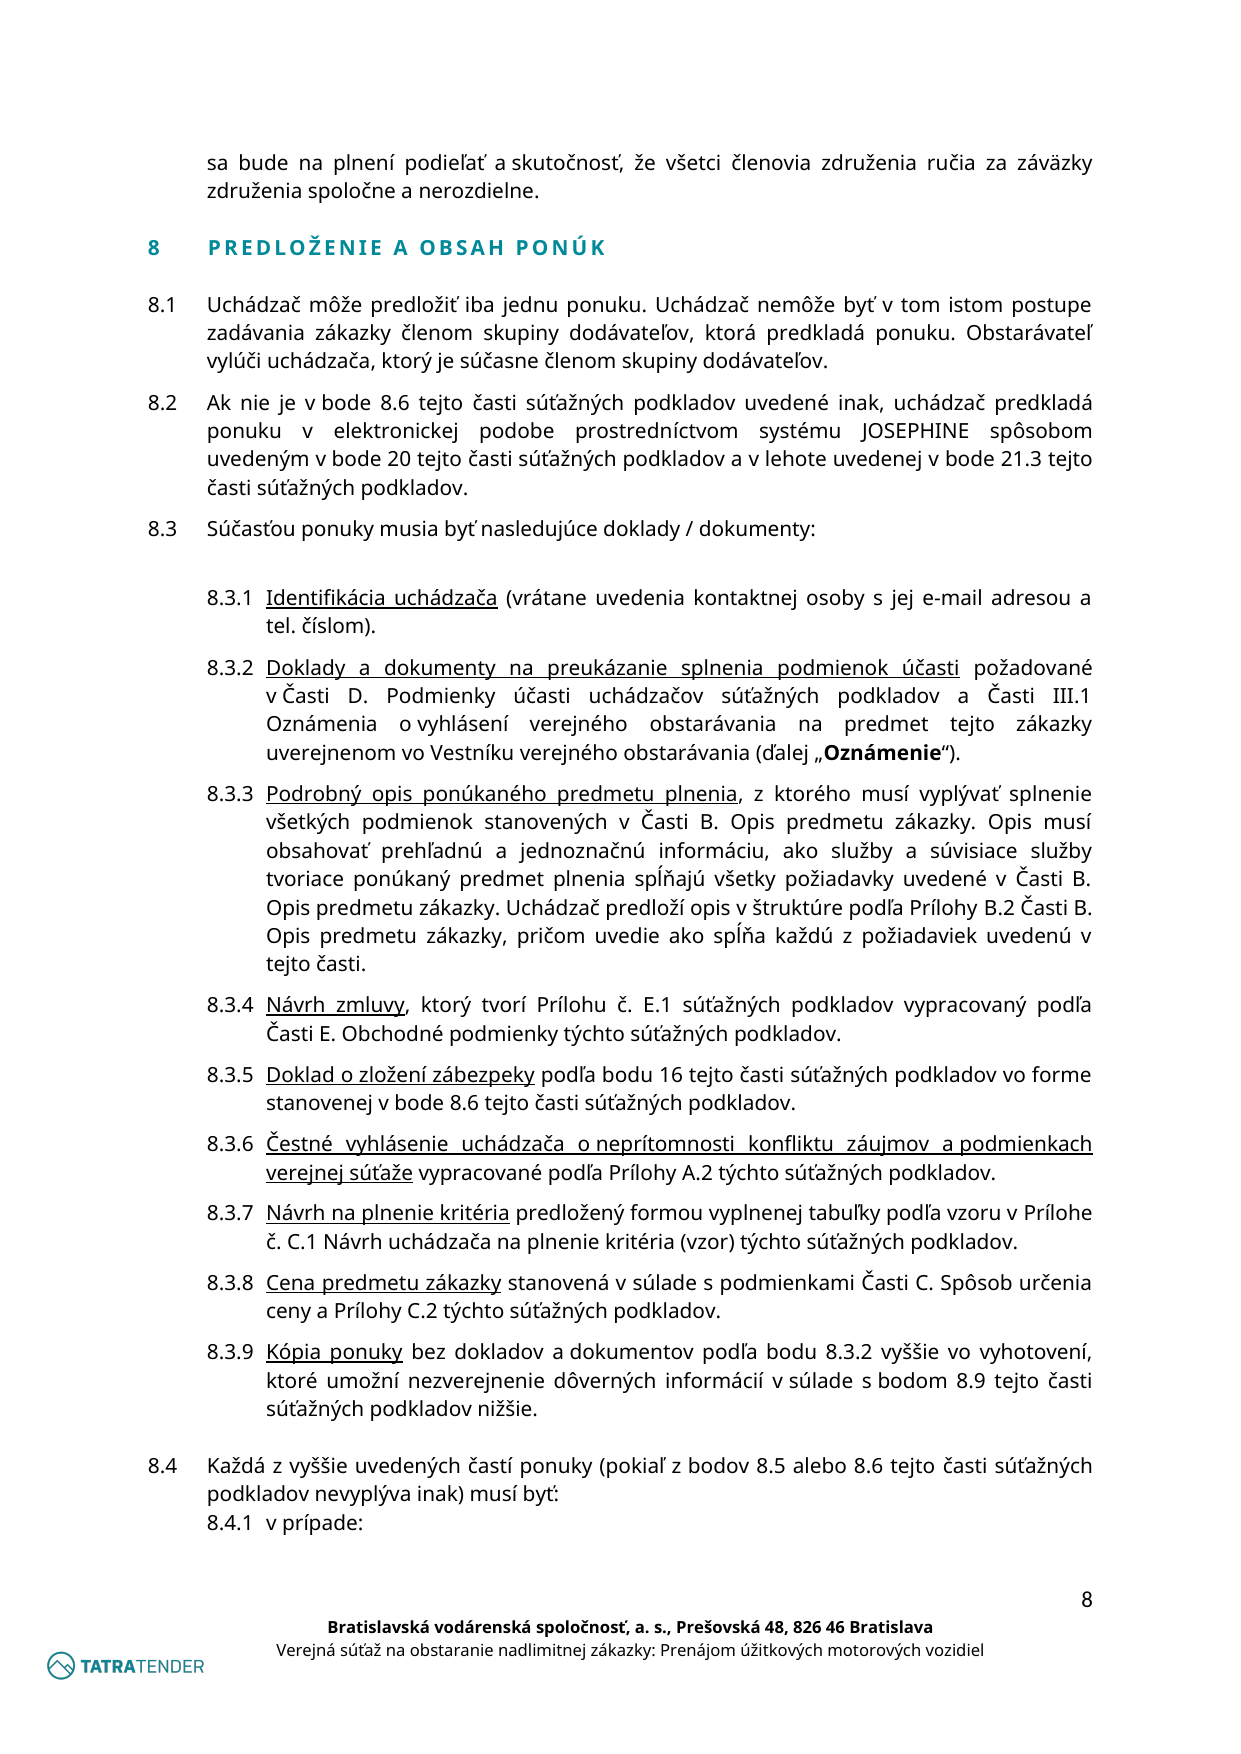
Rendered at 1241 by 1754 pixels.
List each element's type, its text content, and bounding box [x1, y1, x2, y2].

subtitle Súčasťou ponuky musia byť nasledujúce doklady / dokumenty: [148, 514, 1093, 542]
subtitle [148, 148, 1093, 204]
list Doklad o zložení zábezpeky podľa bodu 16 tejto časti súťažných podkladov vo forme stanovenej v bode 8.6 tejto časti súťažných podkladov. [207, 1060, 1093, 1117]
subtitle Uchádzač môže predložiť iba jednu ponuku. Uchádzač nemôže byť v tom istom postupe zadávania zákazky členom skupiny dodávateľov, ktorá predkladá ponuku. Obstarávateľ vylúči uchádzača, ktorý je súčasne členom skupiny dodávateľov. [148, 290, 1093, 375]
list Návrh na plnenie kritéria predložený formou vyplnenej tabuľky podľa vzoru v Prílohe č. C.1 Návrh uchádzača na plnenie kritéria (vzor) týchto súťažných podkladov. [207, 1198, 1093, 1255]
list Návrh zmluvy, ktorý tvorí Prílohu č. E.1 súťažných podkladov vypracovaný podľa Časti E. Obchodné podmienky týchto súťažných podkladov. [207, 990, 1093, 1047]
list Doklady a dokumenty na preukázanie splnenia podmienok účasti požadované v Časti D. Podmienky účasti uchádzačov súťažných podkladov a Časti III.1 Oznámenia o vyhlásení verejného obstarávania na predmet tejto zákazky uverejnenom vo Vestníku verejného obstarávania (ďalej „Oznámenie“). [207, 653, 1093, 766]
subtitle Ak nie je v bode 8.6 tejto časti súťažných podkladov uvedené inak, uchádzač predkladá ponuku v elektronickej podobe prostredníctvom systému JOSEPHINE spôsobom uvedeným v bode 20 tejto časti súťažných podkladov a v lehote uvedenej v bode 21.3 tejto časti súťažných podkladov. [148, 388, 1093, 501]
list Čestné vyhlásenie uchádzača o neprítomnosti konfliktu záujmov a podmienkach verejnej súťaže vypracované podľa Prílohy A.2 týchto súťažných podkladov. [207, 1129, 1093, 1186]
list Identifikácia uchádzača (vrátane uvedenia kontaktnej osoby s jej e-mail adresou a tel. číslom). [207, 583, 1093, 640]
picture [44, 1638, 217, 1690]
subtitle Každá z vyššie uvedených častí ponuky (pokiaľ z bodov 8.5 alebo 8.6 tejto časti súťažných podkladov nevyplýva inak) musí byť: [148, 1451, 1093, 1508]
list Cena predmetu zákazky stanovená v súlade s podmienkami Časti C. Spôsob určenia ceny a Prílohy C.2 týchto súťažných podkladov. [207, 1268, 1093, 1325]
subtitle v prípade: [207, 1508, 1093, 1536]
list Kópia ponuky bez dokladov a dokumentov podľa bodu 8.3.2 vyššie vo vyhotovení, ktoré umožní nezverejnenie dôverných informácií v súlade s bodom 8.9 tejto časti súťažných podkladov nižšie. [207, 1337, 1093, 1423]
list Podrobný opis ponúkaného predmetu plnenia, z ktorého musí vyplývať splnenie všetkých podmienok stanovených v Časti B. Opis predmetu zákazky. Opis musí obsahovať prehľadnú a jednoznačnú informáciu, ako služby a súvisiace služby tvoriace ponúkaný predmet plnenia spĺňajú všetky požiadavky uvedené v Časti B. Opis predmetu zákazky. Uchádzač predloží opis v štruktúre podľa Prílohy B.2 Časti B. Opis predmetu zákazky, pričom uvedie ako spĺňa každú z požiadaviek uvedenú v tejto časti. [207, 779, 1093, 978]
text Predloženie a obsah ponúk [148, 233, 1093, 261]
